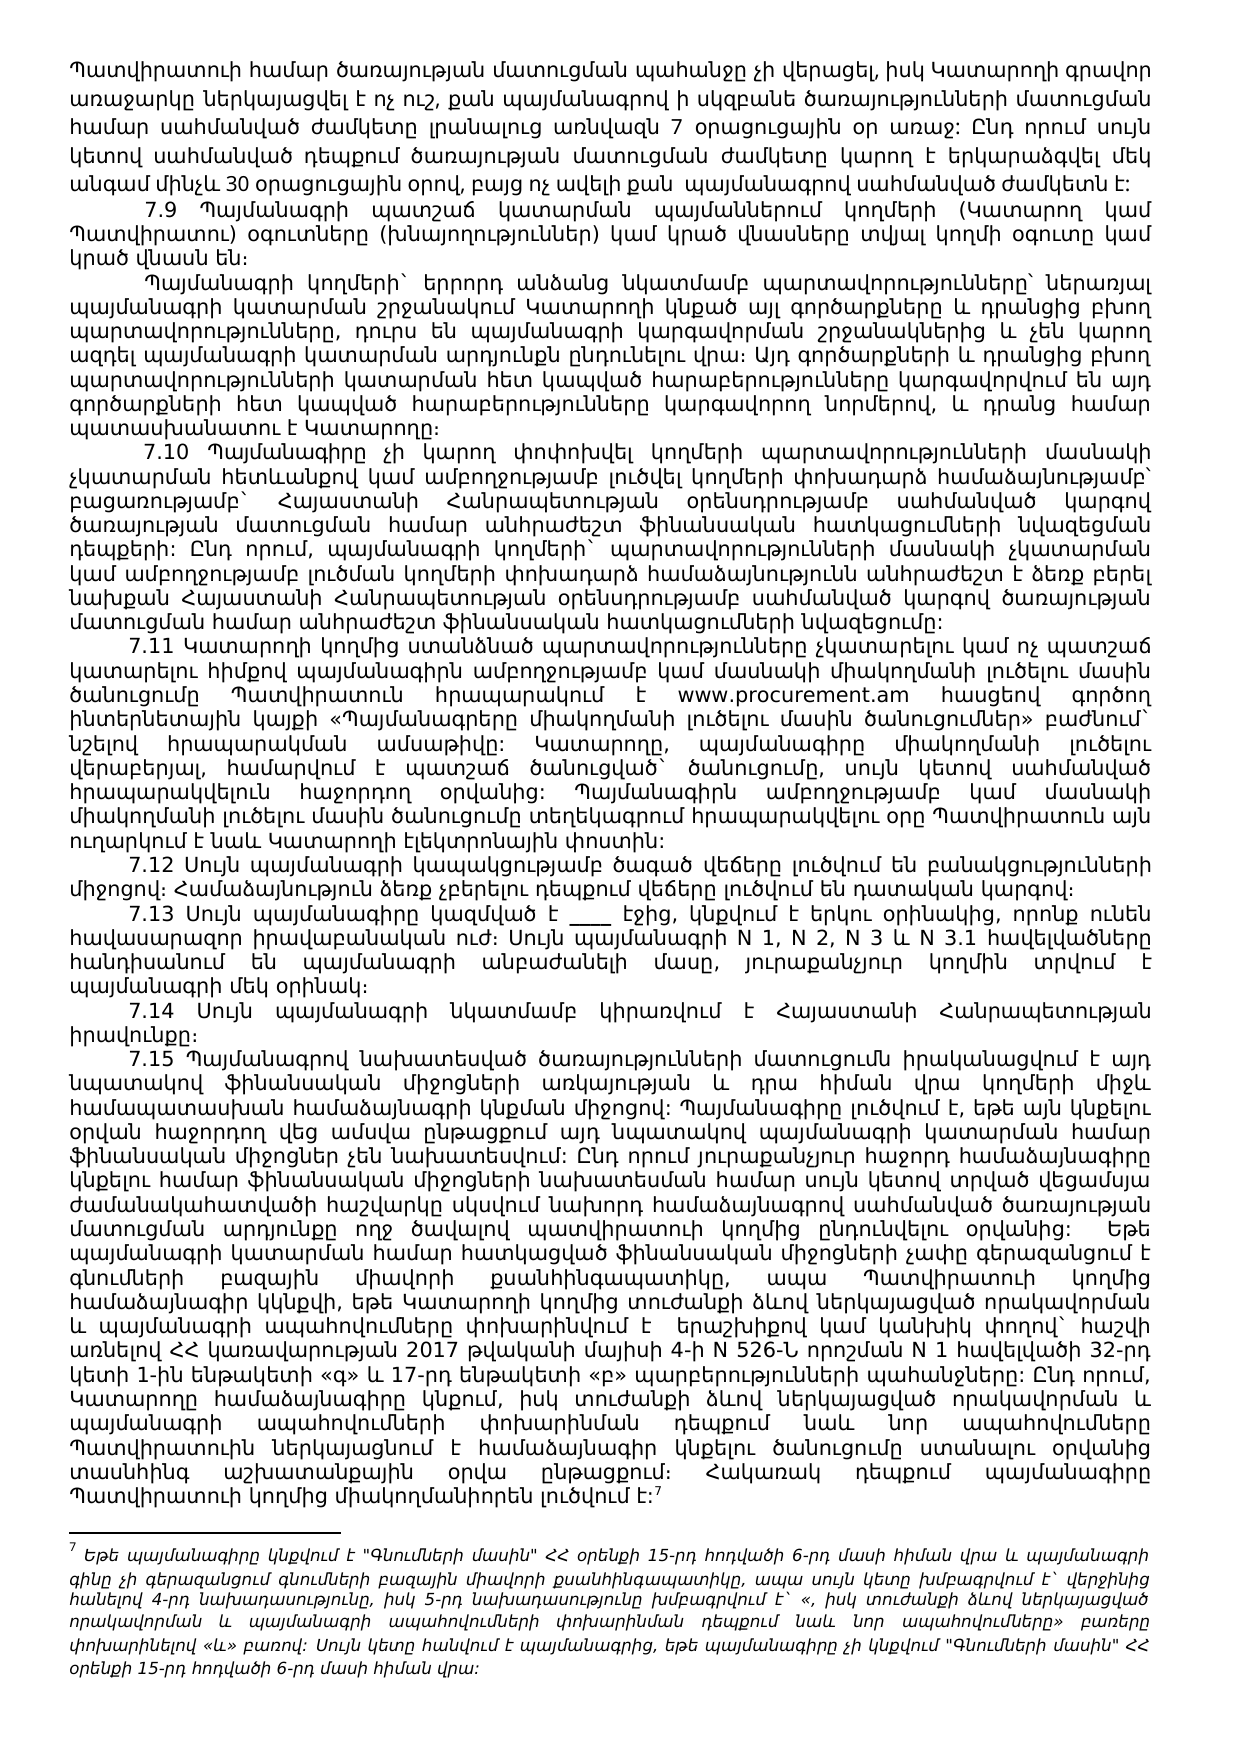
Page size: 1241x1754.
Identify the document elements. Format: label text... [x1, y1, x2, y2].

text 7.10 Պայմանագիրը չի կարող փոփոխվել կողմերի պարտավորությունների մասնակի չկատարման հետևանքով կամ ամբողջությամբ լուծվել կողմերի փոխադարձ համաձայնությամբ՝ բացառությամբ` Հայաստանի Հանրապետության օրենսդրությամբ սահմանված կարգով ծառայության մատուցման համար անհրաժեշտ ֆինանսական հատկացումների նվազեցման դեպքերի: Ընդ որում, պայմանագրի կողմերի` պարտավորությունների մասնակի չկատարման կամ ամբողջությամբ լուծման կողմերի փոխադարձ համաձայնությունն անհրաժեշտ է ձեռք բերել նախքան Հայաստանի Հանրապետության օրենսդրությամբ սահմանված կարգով ծառայության մատուցման համար անհրաժեշտ ֆինանսական հատկացումների նվազեցումը: [69, 440, 1152, 634]
text 7.9 Պայմանագրի պատշաճ կատարման պայմաններում կողմերի (Կատարող կամ Պատվիրատու) օգուտները (խնայողություններ) կամ կրած վնասները տվյալ կողմի օգուտը կամ կրած վնասն են։ [69, 198, 1152, 271]
text 7.12 Սույն պայմանագրի կապակցությամբ ծագած վեճերը լուծվում են բանակցությունների միջոցով։ Համաձայնություն ձեռք չբերելու դեպքում վեճերը լուծվում են դատական կարգով։ [69, 853, 1152, 902]
text 7.14 Սույն պայմանագրի նկատմամբ կիրառվում է Հայաստանի Հանրապետության իրավունքը։ [69, 999, 1152, 1047]
text 7.11 Կատարողի կողմից ստանձնած պարտավորությունները չկատարելու կամ ոչ պատշաճ կատարելու հիմքով պայմանագիրն ամբողջությամբ կամ մասնակի միակողմանի լուծելու մասին ծանուցումը Պատվիրատուն հրապարակում է www.procurement.am հասցեով գործող ինտերնետային կայքի «Պայմանագրերը միակողմանի լուծելու մասին ծանուցումներ» բաժնում` նշելով հրապարակման ամսաթիվը: Կատարողը, պայմանագիրը միակողմանի լուծելու վերաբերյալ, համարվում է պատշաճ ծանուցված` ծանուցումը, սույն կետով սահմանված հրապարակվելուն հաջորդող օրվանից: Պայմանագիրն ամբողջությամբ կամ մասնակի միակողմանի լուծելու մասին ծանուցումը տեղեկագրում հրապարակվելու օրը Պատվիրատուն այն ուղարկում է նաև Կատարողի էլեկտրոնային փոստին: [69, 634, 1152, 853]
text 7.15 Պայմանագրով նախատեսված ծառայությունների մատուցումն իրականացվում է այդ նպատակով ֆինանսական միջոցների առկայության և դրա հիման վրա կողմերի միջև համապատասխան համաձայնագրի կնքման միջոցով: Պայմանագիրը լուծվում է, եթե այն կնքելու օրվան հաջորդող վեց ամսվա ընթացքում այդ նպատակով պայմանագրի կատարման համար ֆինանսական միջոցներ չեն նախատեսվում: Ընդ որում յուրաքանչյուր հաջորդ համաձայնագիրը կնքելու համար ֆինանսական միջոցների նախատեսման համար սույն կետով տրված վեցամսյա ժամանակահատվածի հաշվարկը սկսվում նախորդ համաձայնագրով սահմանված ծառայության մատուցման արդյունքը ողջ ծավալով պատվիրատուի կողմից ընդունվելու օրվանից: Եթե պայմանագրի կատարման համար հատկացված ֆինանսական միջոցների չափը գերազանցում է գնումների բազային միավորի քսանհինգապատիկը, ապա Պատվիրատուի կողմից համաձայնագիր կկնքվի, եթե Կատարողի կողմից տուժանքի ձևով ներկայացված որակավորման և պայմանագրի ապահովումները փոխարինվում է երաշխիքով կամ կանխիկ փողով` հաշվի առնելով ՀՀ կառավարության 2017 թվականի մայիսի 4-ի N 526-Ն որոշման N 1 հավելվածի 32-րդ կետի 1-ին ենթակետի «գ» և 17-րդ ենթակետի «բ» պարբերությունների պահանջները: Ընդ որում, Կատարողը համաձայնագիրը կնքում, իսկ տուժանքի ձևով ներկայացված որակավորման և պայմանագրի ապահովումների փոխարինման դեպքում նաև նոր ապահովումները Պատվիրատուին ներկայացնում է համաձայնագիր կնքելու ծանուցումը ստանալու օրվանից տասնհինգ աշխատանքային օրվա ընթացքում։ Հակառակ դեպքում պայմանագիրը Պատվիրատուի կողմից միակողմանիորեն լուծվում է: [69, 1047, 1152, 1508]
text Պայմանագրի կողմերի` երրորդ անձանց նկատմամբ պարտավորությունները՝ ներառյալ պայմանագրի կատարման շրջանակում Կատարողի կնքած այլ գործարքները և դրանցից բխող պարտավորությունները, դուրս են պայմանագրի կարգավորման շրջանակներից և չեն կարող ազդել պայմանագրի կատարման արդյունքն ընդունելու վրա։ Այդ գործարքների և դրանցից բխող պարտավորությունների կատարման հետ կապված հարաբերությունները կարգավորվում են այդ գործարքների հետ կապված հարաբերությունները կարգավորող նորմերով, և դրանց համար պատասխանատու է Կատարողը։ [69, 271, 1152, 440]
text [69, 56, 1152, 198]
text 7.13 Սույն պայմանագիրը կազմված է ____ էջից, կնքվում է երկու օրինակից, որոնք ունեն հավասարազոր իրավաբանական ուժ։ Սույն պայմանագրի N 1, N 2, N 3 և N 3.1 հավելվածները հանդիսանում են պայմանագրի անբաժանելի մասը, յուրաքանչյուր կողմին տրվում է պայմանագրի մեկ օրինակ։ [69, 902, 1152, 999]
